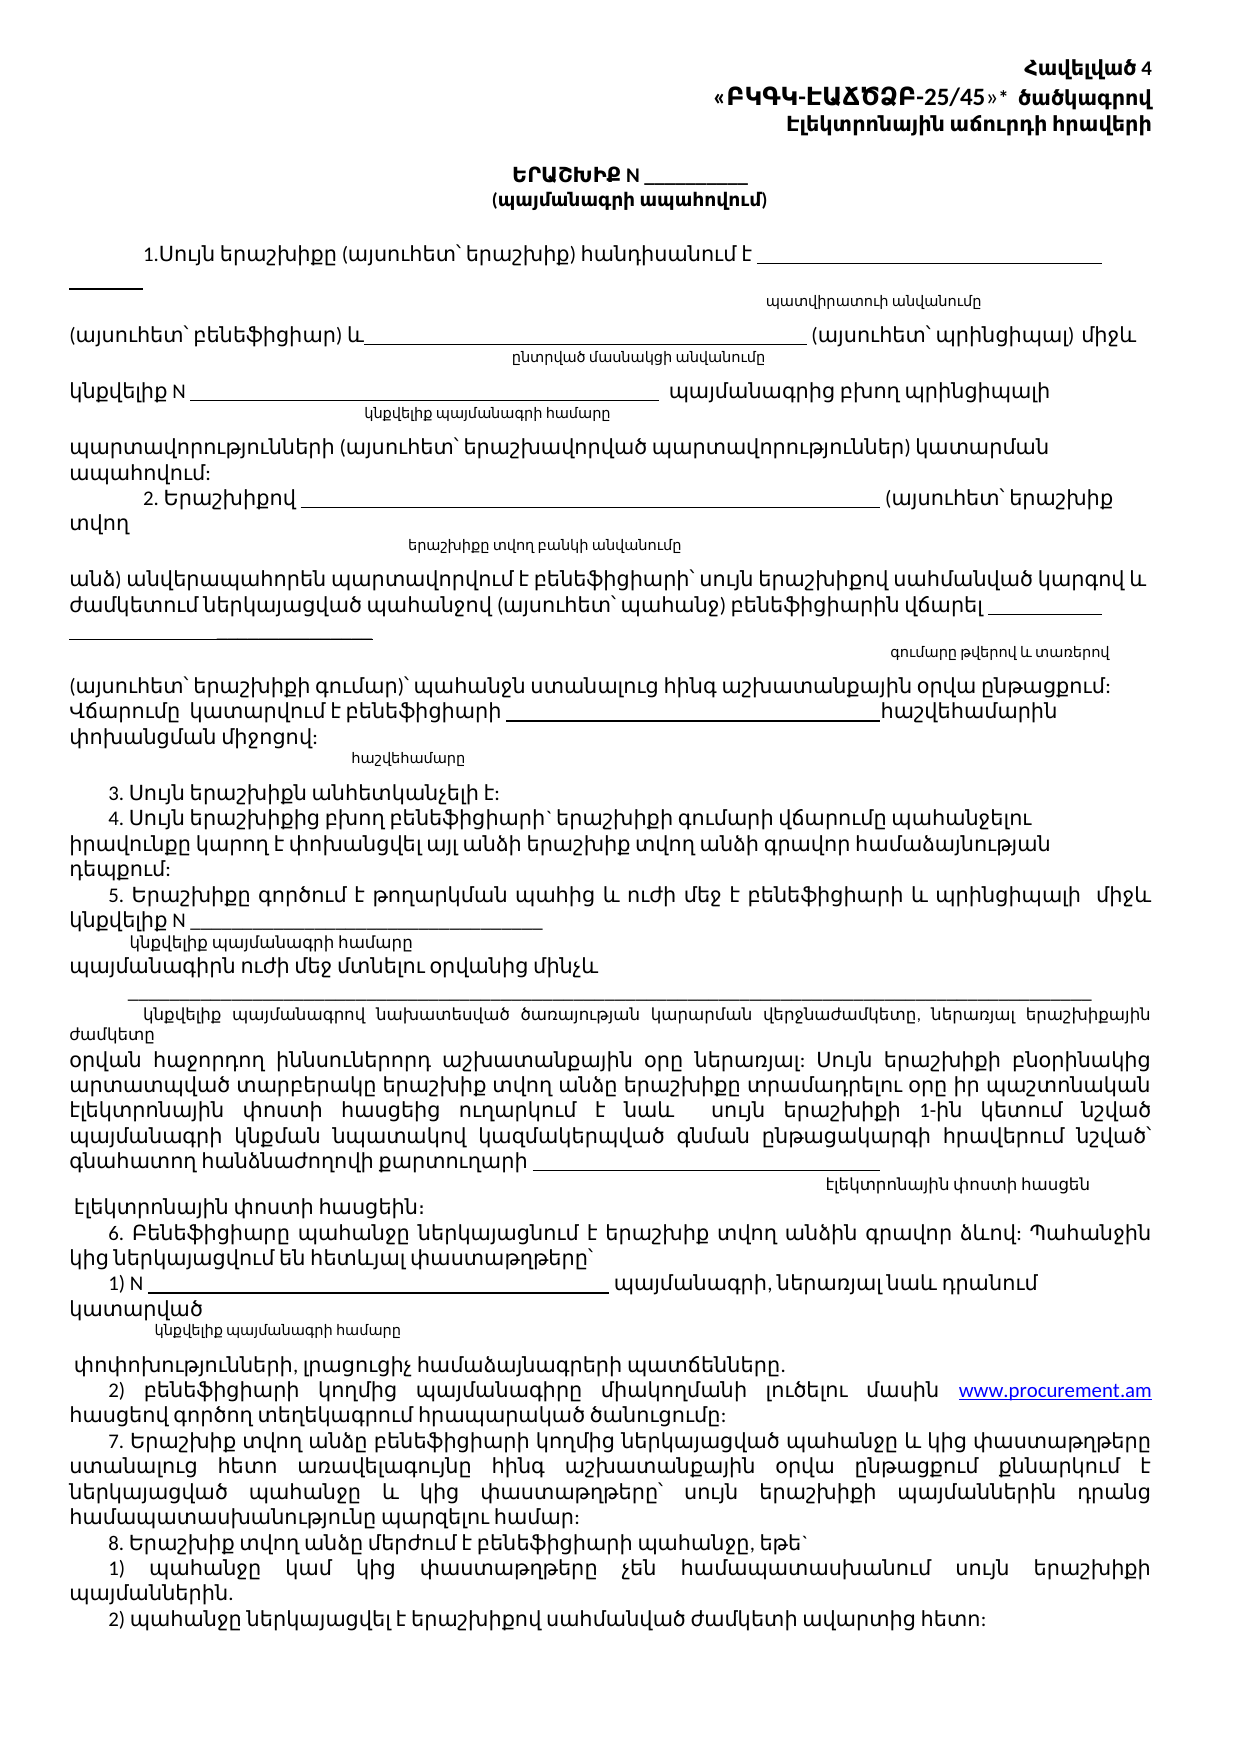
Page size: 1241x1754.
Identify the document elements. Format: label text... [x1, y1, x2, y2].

text գումարը թվերով և տառերով [807, 643, 1152, 673]
text անձ) անվերապահորեն պարտավորվում է բենեֆիցիարի՝ սույն երաշխիքով սահմանված կարգով և ժամկետում ներկայացված պահանջով (այսուհետ՝ պահանջ) բենեֆիցիարին վճարել _______________ [69, 567, 1152, 643]
text 2) բենեֆիցիարի կողմից պայմանագիրը միակողմանի լուծելու մասին www.procurement.am հասցեով գործող տեղեկագրում հրապարակած ծանուցումը: [69, 1377, 1152, 1428]
text կնքվելիք N պայմանագրից բխող պրինցիպալի [69, 378, 1152, 404]
text (պայմանագրի ապահովում) [69, 188, 1152, 211]
text 5. Երաշխիքը գործում է թողարկման պահից և ուժի մեջ է բենեֆիցիարի և պրինցիպալի միջև կնքվելիք N __________________________________ [69, 882, 1152, 933]
text փոփոխությունների, լրացուցիչ համաձայնագրերի պատճենները. [69, 1352, 1152, 1377]
text կնքվելիք պայմանագրի համարը [69, 404, 1152, 434]
text 2. Երաշխիքով (այսուհետ՝ երաշխիք տվող [69, 485, 1152, 536]
text ԵՐԱՇԽԻՔ N __________ [69, 162, 1152, 188]
text 4. Սույն երաշխիքից բխող բենեֆիցիարի` երաշխիքի գումարի վճարումը պահանջելու իրավունքը կարող է փոխանցվել այլ անձի երաշխիք տվող անձի գրավոր համաձայնության դեպքում: [69, 806, 1152, 882]
text «ԲԿԳԿ-ԷԱՃԾՁԲ-25/45»* ծածկագրով [69, 81, 1152, 111]
text էլեկտրոնային փոստի հասցեին։ [69, 1194, 1152, 1220]
text 1.Սույն երաշխիքը (այսուհետ՝ երաշխիք) հանդիսանում է [69, 241, 1152, 292]
text Հավելված 4 [69, 56, 1152, 81]
text կնքվելիք պայմանագրի համարը [69, 1321, 1152, 1352]
text 3. Սույն երաշխիքն անհետկանչելի է: [69, 780, 1152, 806]
text հաշվեհամարը [69, 749, 1152, 780]
text 1) պահանջը կամ կից փաստաթղթերը չեն համապատասխանում սույն երաշխիքի պայմաններին. [69, 1555, 1152, 1606]
text (այսուհետ՝ բենեֆիցիար) և (այսուհետ՝ պրինցիպալ) միջև ընտրված մասնակցի անվանումը [69, 322, 1152, 378]
text (այսուհետ՝ երաշխիքի գումար)՝ պահանջն ստանալուց հինգ աշխատանքային օրվա ընթացքում: Վճարումը կատարվում է բենեֆիցիարի հաշվեհամարին փոխանցման միջոցով: [69, 673, 1152, 749]
text պատվիրատուի անվանումը [659, 292, 1152, 322]
text երաշխիքը տվող բանկի անվանումը [69, 536, 1152, 567]
text 8. Երաշխիք տվող անձը մերժում է բենեֆիցիարի պահանջը, եթե` [69, 1530, 1152, 1555]
text 2) պահանջը ներկայացվել է երաշխիքով սահմանված ժամկետի ավարտից հետո: [69, 1606, 1152, 1631]
text կնքվելիք պայմանագրի համարը [69, 933, 1152, 953]
list պայմանագիրն ուժի մեջ մտնելու օրվանից մինչև [69, 953, 1152, 978]
text պարտավորությունների (այսուհետ՝ երաշխավորված պարտավորություններ) կատարման ապահովում: [69, 434, 1152, 485]
list _____________________________________________________________________________________________ [69, 978, 1152, 1004]
text 1) N պայմանագրի, ներառյալ նաև դրանում կատարված [69, 1271, 1152, 1321]
list կնքվելիք պայմանագրով նախատեսված ծառայության կարարման վերջնաժամկետը, ներառյալ երաշխիքային ժամկետը [69, 1004, 1152, 1044]
text 6. Բենեֆիցիարը պահանջը ներկայացնում է երաշխիք տվող անձին գրավոր ձևով: Պահանջին կից ներկայացվում են հետևյալ փաստաթղթերը՝ [69, 1220, 1152, 1271]
text 7. Երաշխիք տվող անձը բենեֆիցիարի կողմից ներկայացված պահանջը և կից փաստաթղթերը ստանալուց հետո առավելագույնը հինգ աշխատանքային օրվա ընթացքում քննարկում է ներկայացված պահանջը և կից փաստաթղթերը՝ սույն երաշխիքի պայմաններին դրանց համապատասխանությունը պարզելու համար: [69, 1428, 1152, 1530]
text Էլեկտրոնային աճուրդի հրավերի [69, 111, 1152, 137]
text օրվան հաջորդող իննսուներորդ աշխատանքային օրը ներառյալ: Սույն երաշխիքի բնօրինակից արտատպված տարբերակը երաշխիք տվող անձը երաշխիքը տրամադրելու օրը իր պաշտոնական էլեկտրոնային փոստի հասցեից ուղարկում է նաև սույն երաշխիքի 1-ին կետում նշված պայմանագրի կնքման նպատակով կազմակերպված գնման ընթացակարգի հրավերում նշված՝ գնահատող հանձնաժողովի քարտուղարի [69, 1047, 1152, 1174]
text էլեկտրոնային փոստի հասցեն [807, 1174, 1152, 1194]
